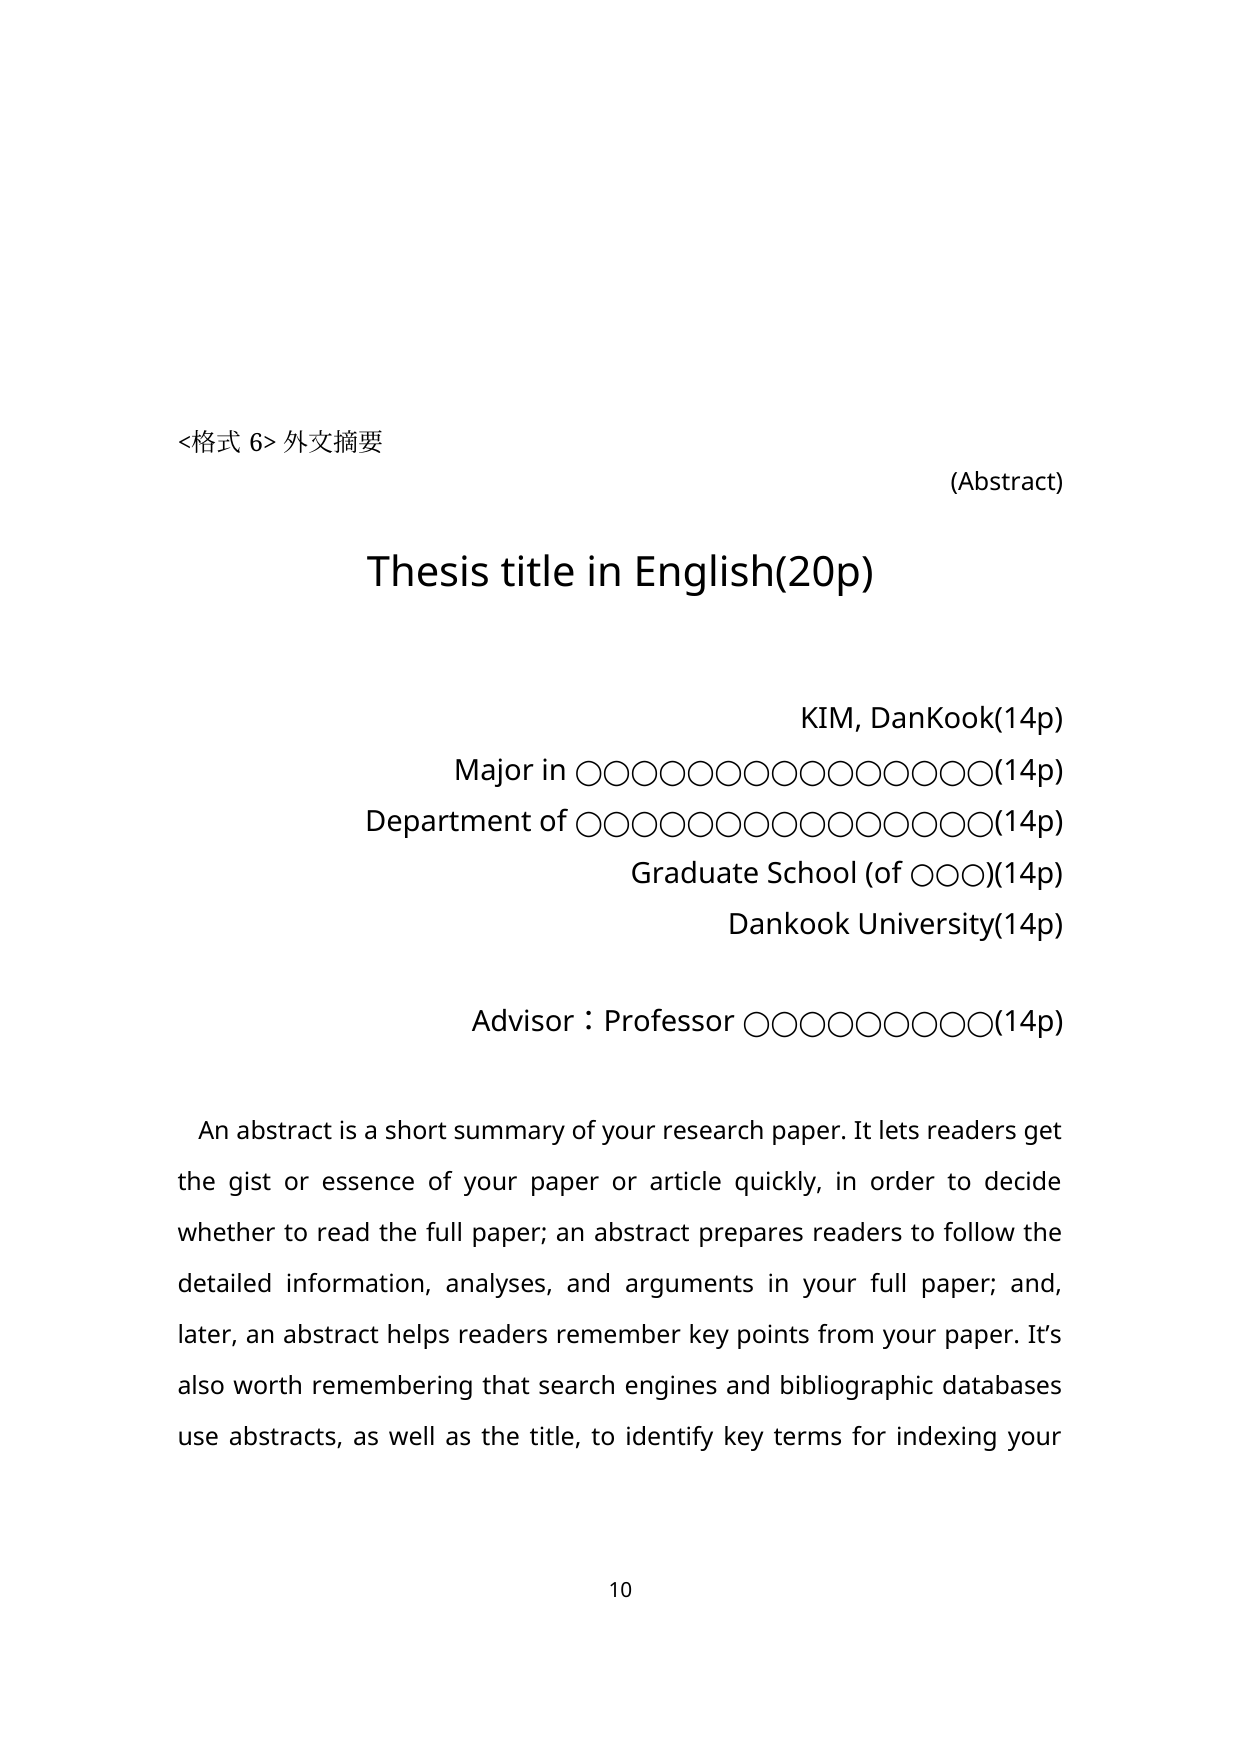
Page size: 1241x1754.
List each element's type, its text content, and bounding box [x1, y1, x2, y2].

text Graduate School (of ○○○)(14p) [177, 852, 1063, 892]
text Advisor：Professor ◯◯◯◯◯◯◯◯◯(14p) [177, 998, 1063, 1040]
text KIM, DanKook(14p) [177, 697, 1063, 737]
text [177, 1112, 1063, 1453]
text Thesis title in English(20p) [177, 542, 1063, 599]
text (Abstract) [177, 464, 1063, 498]
text Major in ◯◯◯◯◯◯◯◯◯◯◯◯◯◯◯(14p) [177, 749, 1063, 788]
text <格式 6> 外文摘要 [177, 422, 1063, 458]
text Department of ◯◯◯◯◯◯◯◯◯◯◯◯◯◯◯(14p) [177, 800, 1063, 840]
text Dankook University(14p) [177, 903, 1063, 943]
